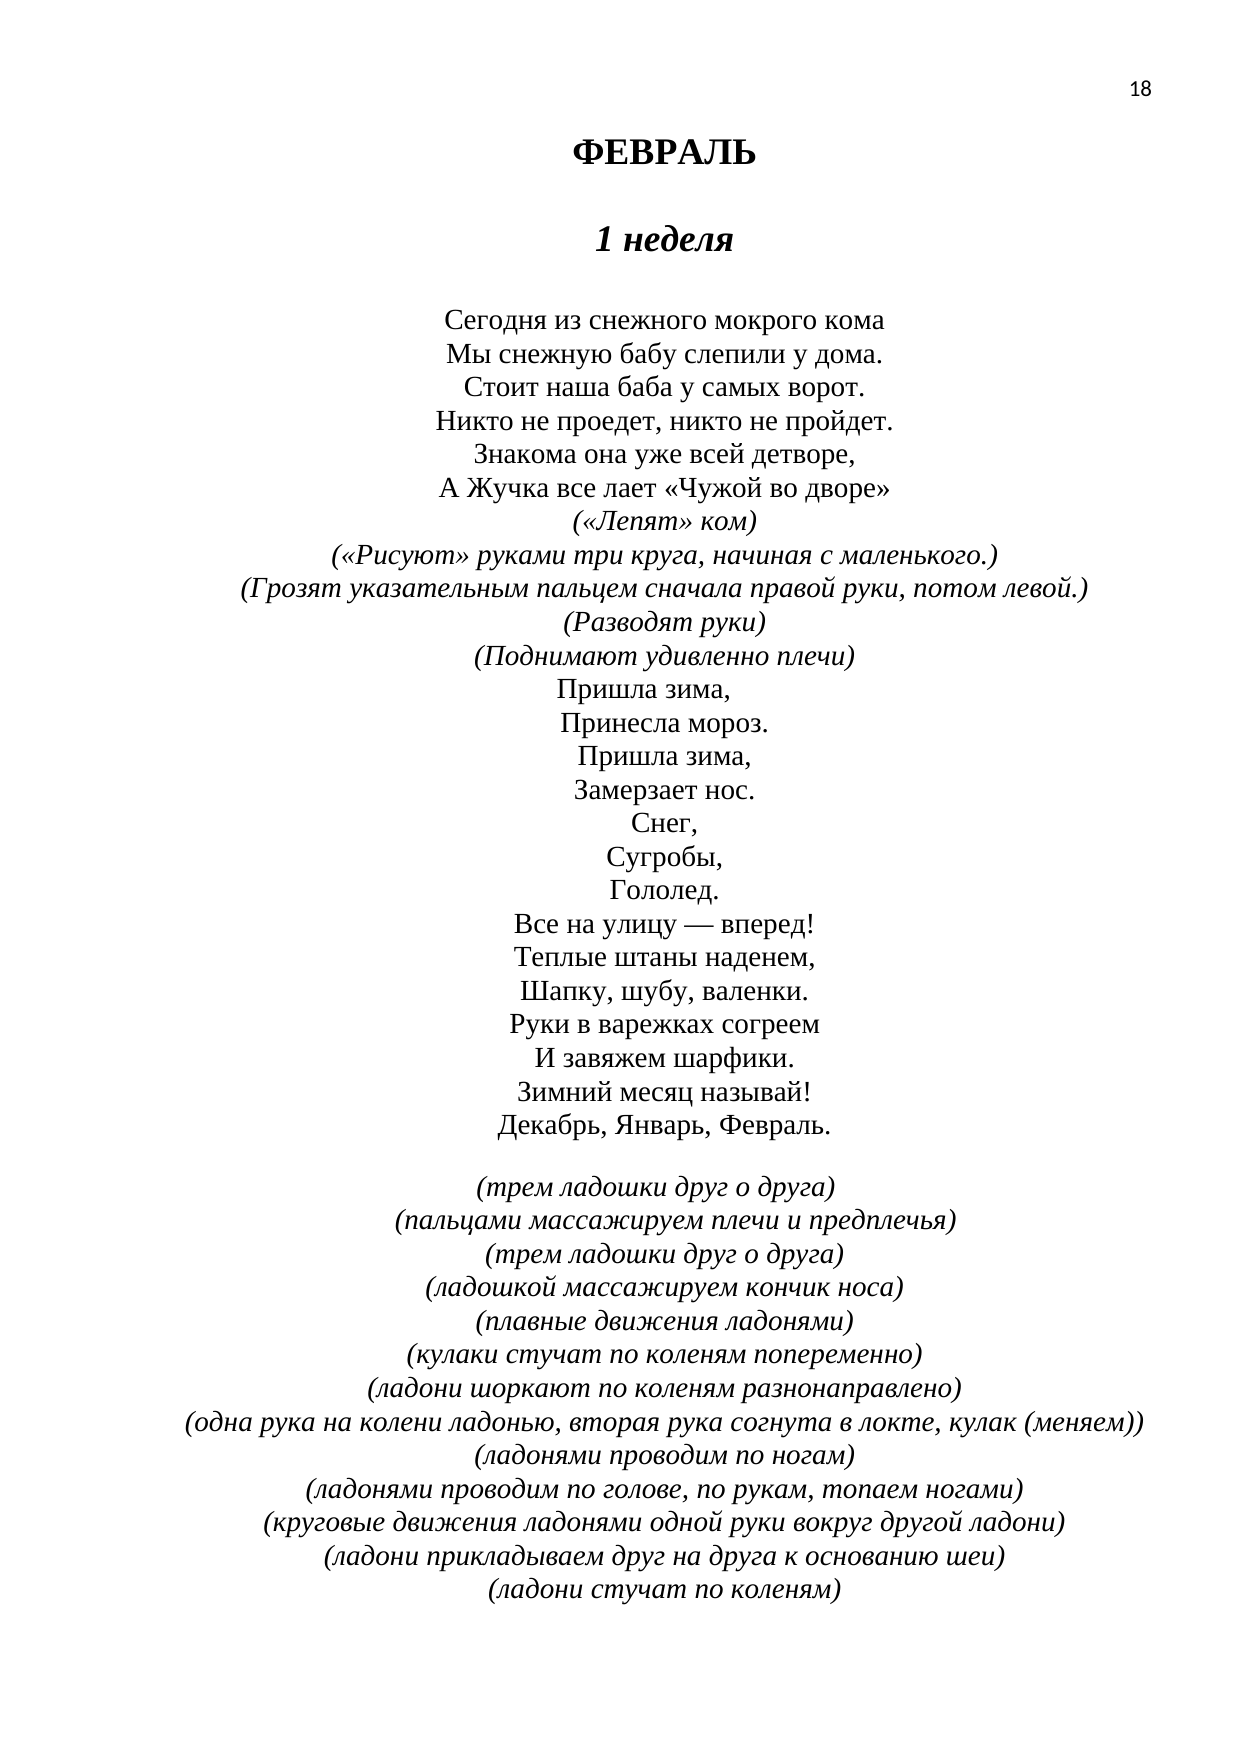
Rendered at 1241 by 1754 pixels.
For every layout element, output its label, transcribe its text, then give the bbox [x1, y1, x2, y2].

text (трем ладошки друг о друга) [177, 1169, 1152, 1202]
text И завяжем шарфики. [177, 1040, 1152, 1074]
text Гололед. [177, 872, 1152, 906]
text (ладошкой массажируем кончик носа) [177, 1269, 1152, 1303]
text Декабрь, Январь, Февраль. [177, 1107, 1152, 1141]
text Все на улицу — вперед! [177, 906, 1152, 939]
text (ладони шоркают по коленям разнонаправлено) [177, 1370, 1152, 1404]
text (трем ладошки друг о друга) [177, 1236, 1152, 1269]
text («Лепят» ком) [177, 503, 1152, 537]
text Снег, [177, 805, 1152, 839]
text Пришла зима, [177, 738, 1152, 772]
text (круговые движения ладонями одной руки вокруг другой ладони) [177, 1504, 1152, 1538]
text (ладони прикладываем друг на друга к основанию шеи) [177, 1538, 1152, 1571]
text Шапку, шубу, валенки. [177, 973, 1152, 1007]
text Зимний месяц называй! [177, 1074, 1152, 1107]
text Принесла мороз. [177, 705, 1152, 738]
text («Рисуют» руками три круга, начиная с маленького.) [177, 537, 1152, 571]
text Сегодня из снежного мокрого кома [177, 302, 1152, 336]
text (Грозят указательным пальцем сначала правой руки, потом левой.) [177, 571, 1152, 604]
text Пришла зима, [177, 671, 1152, 705]
text (пальцами массажируем плечи и предплечья) [177, 1202, 1152, 1236]
text ФЕВРАЛЬ [177, 130, 1152, 173]
text (ладонями проводим по голове, по рукам, топаем ногами) [177, 1471, 1152, 1504]
text (кулаки стучат по коленям попеременно) [177, 1337, 1152, 1370]
text А Жучка все лает «Чужой во дворе» [177, 470, 1152, 503]
text (одна рука на колени ладонью, вторая рука согнута в локте, кулак (меняем)) [177, 1404, 1152, 1437]
text Замерзает нос. [177, 772, 1152, 805]
text Никто не проедет, никто не пройдет. [177, 403, 1152, 436]
text Сугробы, [177, 839, 1152, 872]
text Руки в варежках согреем [177, 1007, 1152, 1040]
text Мы снежную бабу слепили у дома. [177, 336, 1152, 369]
text (Поднимают удивленно плечи) [177, 638, 1152, 671]
text (Разводят руки) [177, 604, 1152, 638]
text 1 неделя [177, 216, 1152, 259]
text Стоит наша баба у самых ворот. [177, 369, 1152, 403]
text (ладонями проводим по ногам) [177, 1437, 1152, 1471]
text Теплые штаны наденем, [177, 939, 1152, 973]
text Знакома она уже всей детворе, [177, 436, 1152, 470]
text (ладони стучат по коленям) [177, 1571, 1152, 1605]
text (плавные движения ладонями) [177, 1303, 1152, 1337]
